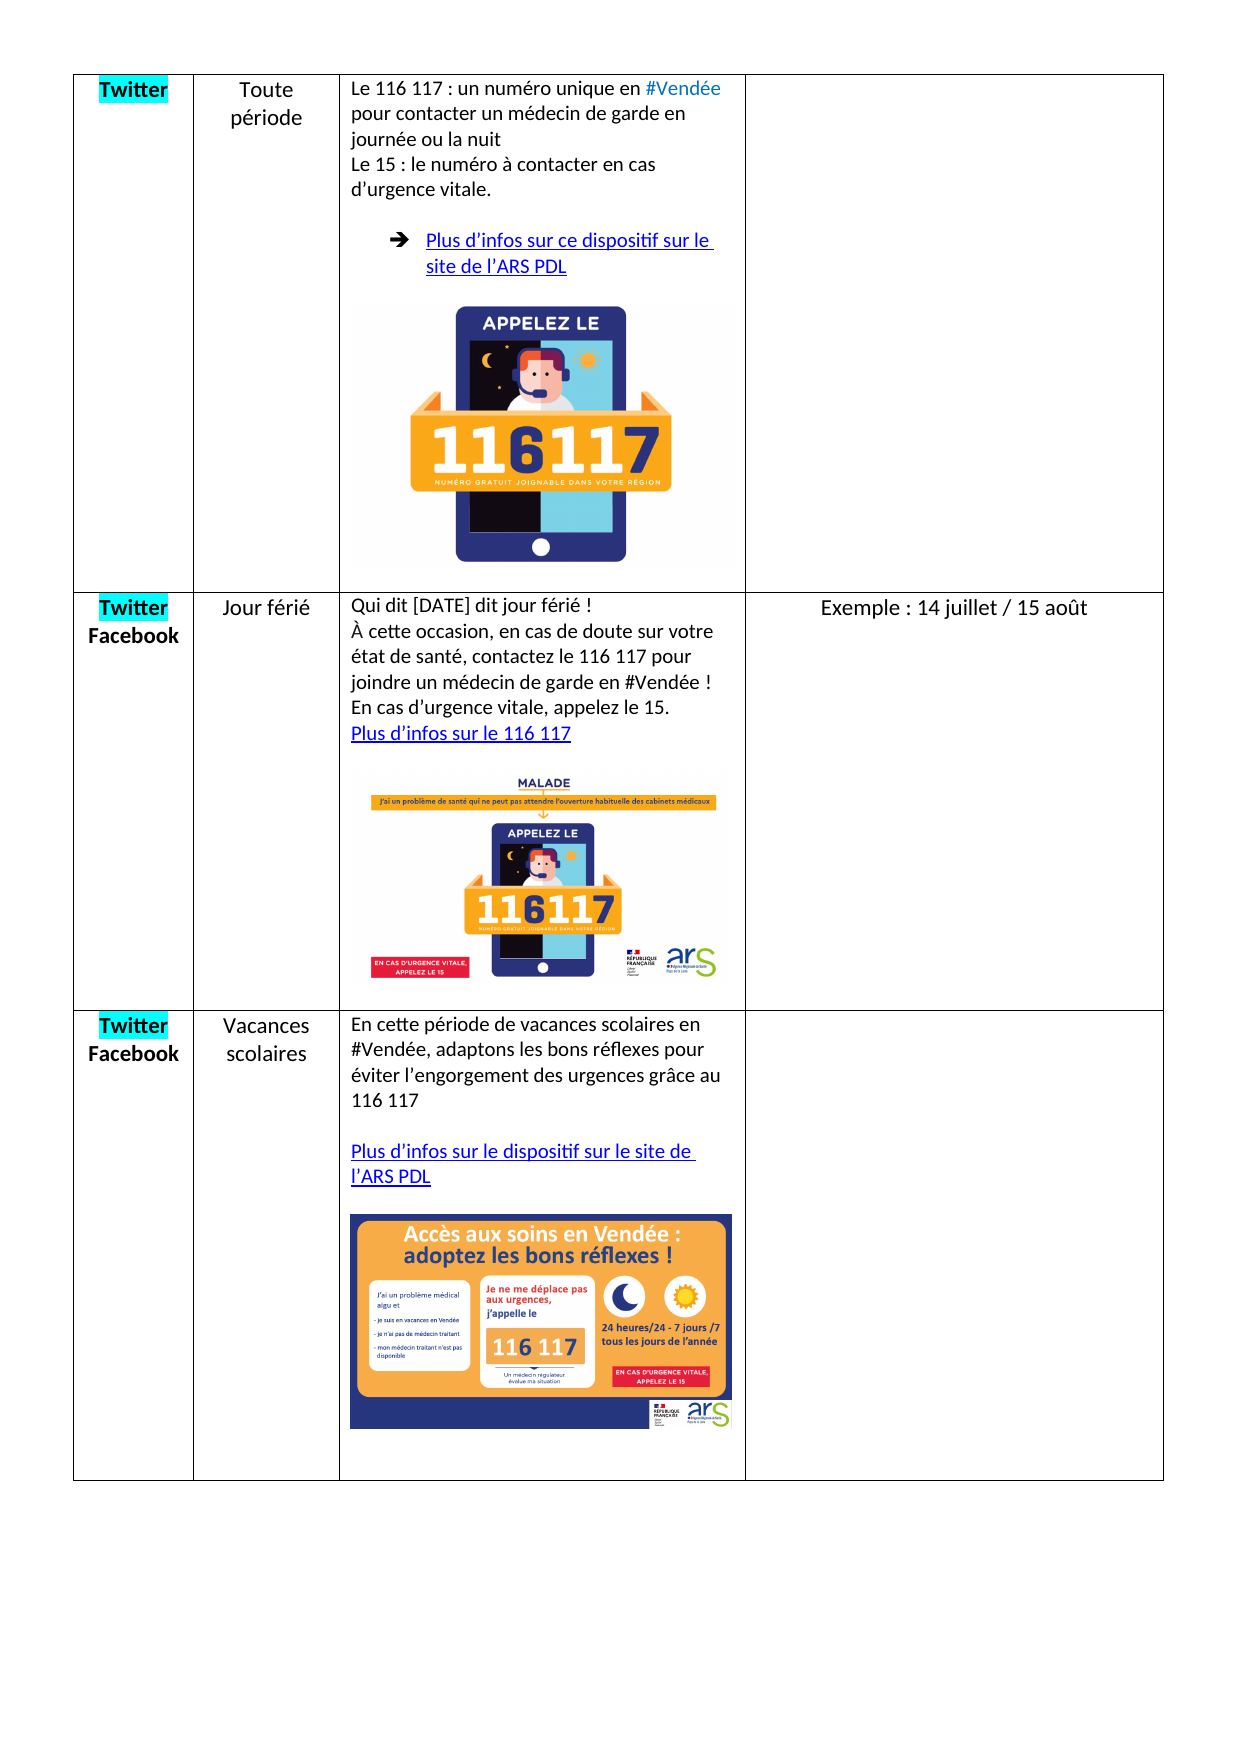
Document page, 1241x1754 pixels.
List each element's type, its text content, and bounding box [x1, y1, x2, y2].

picture [350, 770, 732, 985]
table_cell En cette période de vacances scolaires en #Vendée, adaptons les bons réflexes pour éviter l’engorgement des urgences grâce au 116 117 Plus d’infos sur le dispositif sur le site de l’ARS PDL [340, 1011, 745, 1479]
picture [350, 1214, 732, 1429]
table_cell Qui dit [DATE] dit jour férié ! À cette occasion, en cas de doute sur votre état de santé, contactez le 116 117 pour joindre un médecin de garde en #Vendée ! En cas d’urgence vitale, appelez le 15. Plus d’infos sur le 116 117 [340, 593, 745, 1010]
table_cell Twitter Facebook [74, 593, 193, 1010]
table_cell [746, 75, 1163, 592]
table_cell [746, 1011, 1163, 1479]
table_cell Twitter Facebook [74, 1011, 193, 1479]
table_cell Le 116 117 : un numéro unique en #Vendée pour contacter un médecin de garde en journée ou la nuit Le 15 : le numéro à contacter en cas d’urgence vitale. Plus d’infos sur ce dispositif sur le site de l’ARS PDL [340, 75, 745, 592]
picture [350, 303, 734, 567]
table_cell Toute période [194, 75, 339, 592]
table_cell Twitter [74, 75, 193, 592]
table_cell Jour férié [194, 593, 339, 1010]
table_cell Exemple : 14 juillet / 15 août [746, 593, 1163, 1010]
table_cell Vacances scolaires [194, 1011, 339, 1479]
